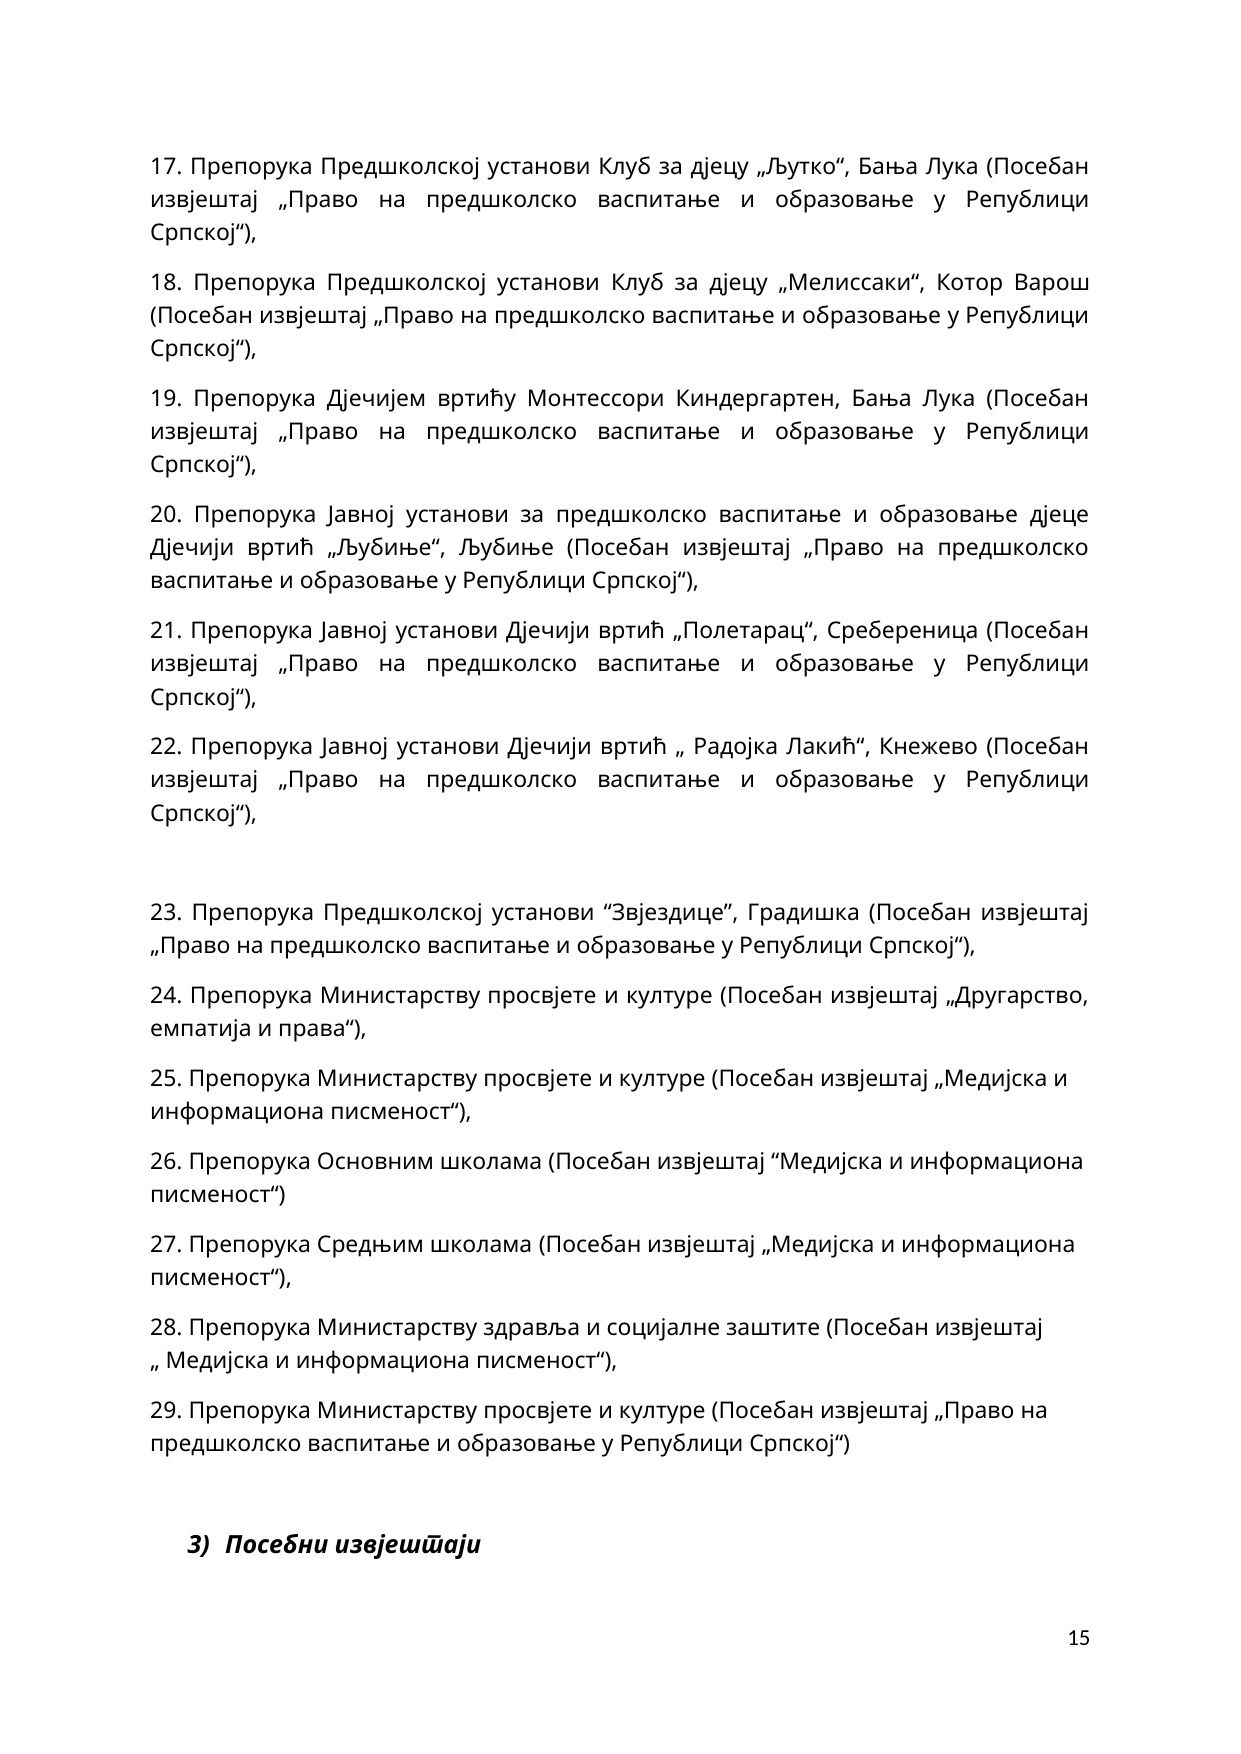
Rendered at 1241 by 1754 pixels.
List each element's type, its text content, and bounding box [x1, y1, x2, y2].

text 25. Препорука Министарству просвјете и културе (Посебан извјештај „Медијска и информациона писменост“), [150, 1062, 1090, 1126]
text 22. Препорука Јавној установи Дјечији вртић „ Радојка Лакић“, Кнежево (Посебан извјештај „Право на предшколско васпитање и образовање у Републици Српској“), [150, 730, 1090, 828]
text 17. Препорука Предшколској установи Клуб за дјецу „Љутко“, Бања Лука (Посебан извјештај „Право на предшколско васпитање и образовање у Републици Српској“), [150, 150, 1090, 247]
text 21. Препорука Јавној установи Дјечији вртић „Полетарац“, Сребереница (Посебан извјештај „Право на предшколско васпитање и образовање у Републици Српској“), [150, 614, 1090, 712]
text 19. Препорука Дјечијем вртићу Монтессори Киндергартен, Бања Лука (Посебан извјештај „Право на предшколско васпитање и образовање у Републици Српској“), [150, 382, 1090, 479]
text 28. Препорука Министарству здравља и социјалне заштите (Посебан извјештај „ Медијска и информациона писменост“), [150, 1311, 1090, 1375]
text 26. Препорука Основним школама (Посебан извјештај “Медијска и информациона писменост“) [150, 1145, 1090, 1209]
text 29. Препорука Министарству просвјете и културе (Посебан извјештај „Право на предшколско васпитање и образовање у Републици Српској“) [150, 1393, 1090, 1458]
text 18. Препорука Предшколској установи Клуб за дјецу „Мелиссаки“, Котор Варош (Посебан извјештај „Право на предшколско васпитање и образовање у Републици Српској“), [150, 266, 1090, 363]
text 23. Препорука Предшколској установи “Звјездице”, Градишка (Посебан извјештај „Право на предшколско васпитање и образовање у Републици Српској“), [150, 896, 1090, 960]
text 27. Препорука Средњим школама (Посебан извјештај „Медијска и информациона писменост“), [150, 1228, 1090, 1292]
subtitle Посебни извјештаји [187, 1526, 1090, 1560]
text 24. Препорука Министарству просвјете и културе (Посебан извјештај „Другарство, емпатија и права“), [150, 979, 1090, 1043]
text 20. Препорука Јавној установи за предшколско васпитање и образовање дјеце Дјечији вртић „Љубиње“, Љубиње (Посебан извјештај „Право на предшколско васпитање и образовање у Републици Српској“), [150, 498, 1090, 596]
